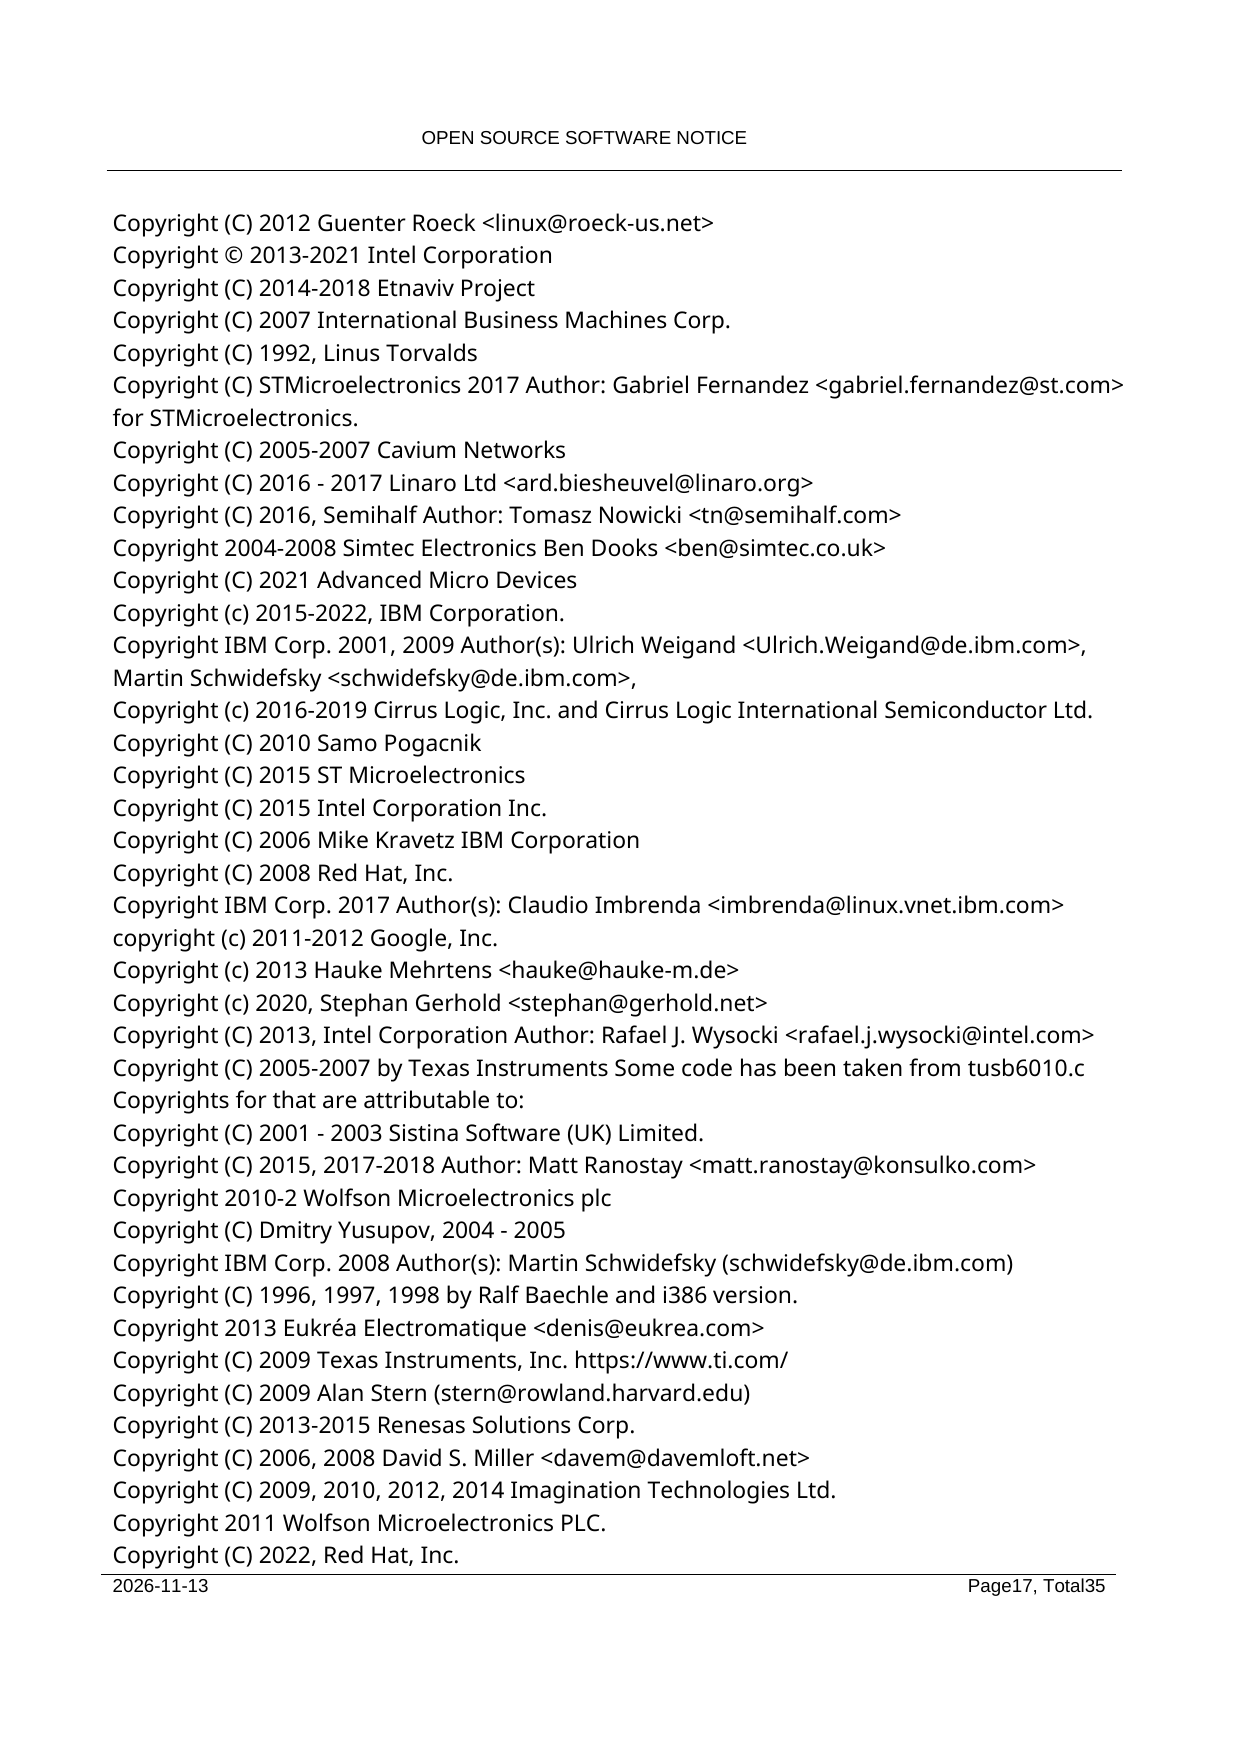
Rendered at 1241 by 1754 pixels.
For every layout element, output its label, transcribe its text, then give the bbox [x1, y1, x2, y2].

text Copyright IBM Corp. 2017 Author(s): Claudio Imbrenda <imbrenda@linux.vnet.ibm.com> [112, 889, 1128, 921]
text Copyright (C) 2016, Semihalf Author: Tomasz Nowicki <tn@semihalf.com> [112, 499, 1128, 531]
text Copyright (C) 2009 Texas Instruments, Inc. https://www.ti.com/ [112, 1344, 1128, 1376]
text Copyright 2010-2 Wolfson Microelectronics plc [112, 1181, 1128, 1214]
text Copyright (C) 2013-2015 Renesas Solutions Corp. [112, 1409, 1128, 1441]
text Copyright (C) 2016 - 2017 Linaro Ltd <ard.biesheuvel@linaro.org> [112, 466, 1128, 499]
text Copyright (c) 2015-2022, IBM Corporation. [112, 596, 1128, 629]
text Copyright (C) 2009 Alan Stern (stern@rowland.harvard.edu) [112, 1376, 1128, 1409]
text Copyright (c) 2016-2019 Cirrus Logic, Inc. and Cirrus Logic International Semiconductor Ltd. [112, 694, 1128, 726]
text Copyright 2004-2008 Simtec Electronics Ben Dooks <ben@simtec.co.uk> [112, 531, 1128, 564]
text Copyright (C) 1996, 1997, 1998 by Ralf Baechle and i386 version. [112, 1279, 1128, 1311]
text Copyright © 2013-2021 Intel Corporation [112, 239, 1128, 271]
text Copyright 2011 Wolfson Microelectronics PLC. [112, 1506, 1128, 1539]
text Copyright (C) 2008 Red Hat, Inc. [112, 856, 1128, 889]
text Copyright (C) 2010 Samo Pogacnik [112, 726, 1128, 759]
text Copyright (C) 2015 Intel Corporation Inc. [112, 791, 1128, 824]
text Copyright (C) STMicroelectronics 2017 Author: Gabriel Fernandez <gabriel.fernandez@st.com> for STMicroelectronics. [112, 369, 1128, 434]
text Copyright (C) 2015, 2017-2018 Author: Matt Ranostay <matt.ranostay@konsulko.com> [112, 1149, 1128, 1181]
text Copyright (C) 2015 ST Microelectronics [112, 759, 1128, 791]
text Copyright (C) 2021 Advanced Micro Devices [112, 564, 1128, 596]
text Copyright IBM Corp. 2008 Author(s): Martin Schwidefsky (schwidefsky@de.ibm.com) [112, 1246, 1128, 1279]
text Copyright IBM Corp. 2001, 2009 Author(s): Ulrich Weigand <Ulrich.Weigand@de.ibm.com>, Martin Schwidefsky <schwidefsky@de.ibm.com>, [112, 629, 1128, 694]
text Copyright (C) 2006 Mike Kravetz IBM Corporation [112, 824, 1128, 856]
text Copyright (C) 2013, Intel Corporation Author: Rafael J. Wysocki <rafael.j.wysocki@intel.com> [112, 1019, 1128, 1051]
text Copyright (c) 2020, Stephan Gerhold <stephan@gerhold.net> [112, 986, 1128, 1019]
text Copyright (C) 2005-2007 by Texas Instruments Some code has been taken from tusb6010.c Copyrights for that are attributable to: [112, 1051, 1128, 1116]
text Copyright (C) 2022, Red Hat, Inc. [112, 1539, 1128, 1571]
text Copyright (C) 2012 Guenter Roeck <linux@roeck-us.net> [112, 206, 1128, 239]
text Copyright (C) Dmitry Yusupov, 2004 - 2005 [112, 1214, 1128, 1246]
text Copyright (C) 2005-2007 Cavium Networks [112, 434, 1128, 466]
text Copyright (C) 2006, 2008 David S. Miller <davem@davemloft.net> [112, 1441, 1128, 1474]
text Copyright 2013 Eukréa Electromatique <denis@eukrea.com> [112, 1311, 1128, 1344]
text Copyright (C) 1992, Linus Torvalds [112, 336, 1128, 369]
text Copyright (c) 2013 Hauke Mehrtens <hauke@hauke-m.de> [112, 954, 1128, 986]
text Copyright (C) 2009, 2010, 2012, 2014 Imagination Technologies Ltd. [112, 1474, 1128, 1506]
text Copyright (C) 2014-2018 Etnaviv Project [112, 271, 1128, 304]
text Copyright (C) 2007 International Business Machines Corp. [112, 304, 1128, 336]
text Copyright (C) 2001 - 2003 Sistina Software (UK) Limited. [112, 1116, 1128, 1149]
text copyright (c) 2011-2012 Google, Inc. [112, 921, 1128, 954]
